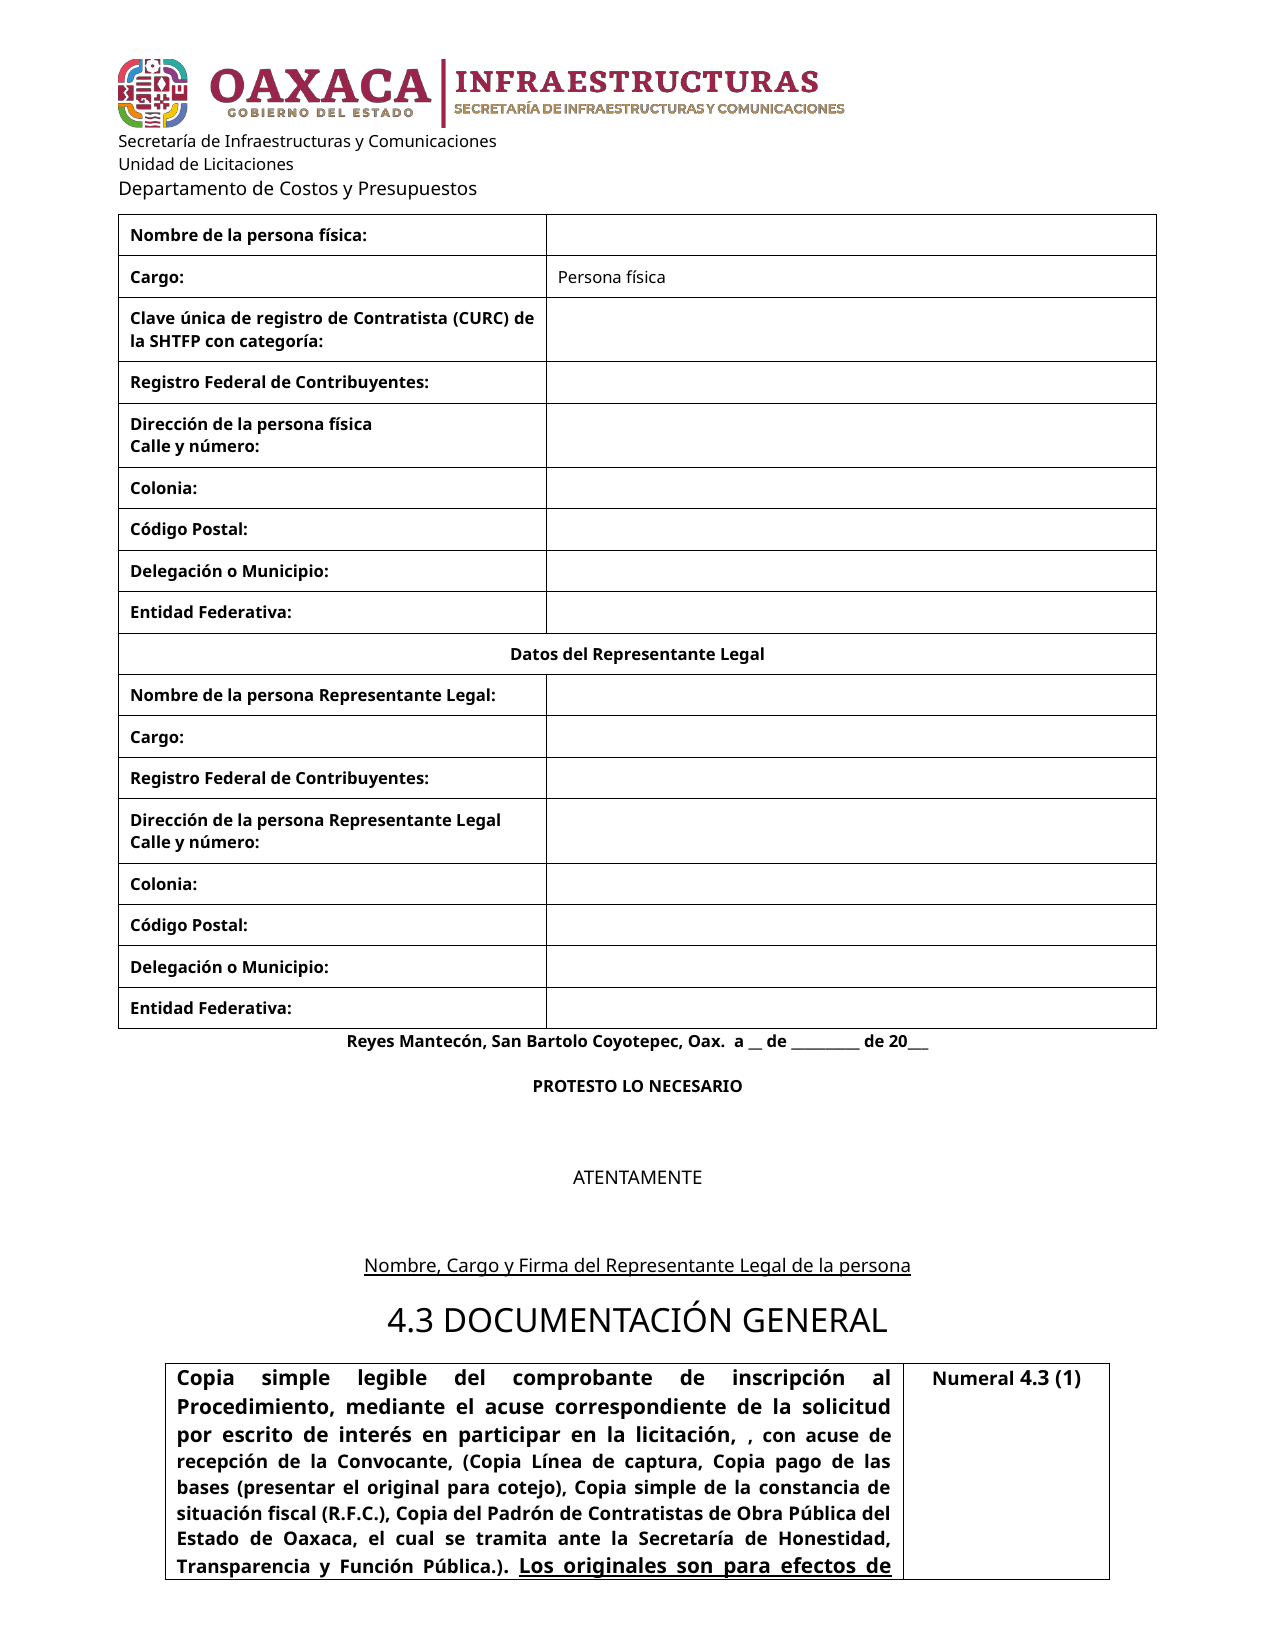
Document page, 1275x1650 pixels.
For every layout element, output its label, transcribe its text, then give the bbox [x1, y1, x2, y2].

table_cell [547, 864, 1156, 904]
text PROTESTO LO NECESARIO [118, 1075, 1157, 1097]
table_cell Delegación o Municipio: [119, 946, 546, 987]
table_cell [547, 799, 1156, 862]
table_cell Colonia: [119, 864, 546, 904]
table_cell Datos del Representante Legal [119, 634, 1156, 674]
table_cell Dirección de la persona física Calle y número: [119, 404, 546, 467]
table_cell Nombre de la persona física: [119, 215, 546, 255]
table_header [166, 1364, 903, 1579]
table_header Numeral 4.3 (1) [904, 1364, 1109, 1579]
table_cell [547, 988, 1156, 1028]
text 4.3 DOCUMENTACIÓN GENERAL [118, 1297, 1157, 1342]
text Reyes Mantecón, San Bartolo Coyotepec, Oax. a __ de __________ de 20___ [118, 1029, 1157, 1052]
table_cell [547, 716, 1156, 757]
table_cell [547, 298, 1156, 361]
table_cell Cargo: [119, 716, 546, 757]
table_cell [547, 592, 1156, 632]
table_cell [547, 509, 1156, 549]
table_cell Dirección de la persona Representante Legal Calle y número: [119, 799, 546, 862]
table_cell Clave única de registro de Contratista (CURC) de la SHTFP con categoría: [119, 298, 546, 361]
table_cell Registro Federal de Contribuyentes: [119, 362, 546, 402]
table_cell [547, 362, 1156, 402]
table_cell [547, 215, 1156, 255]
table_cell Entidad Federativa: [119, 592, 546, 632]
table_cell Delegación o Municipio: [119, 551, 546, 591]
table_cell Código Postal: [119, 509, 546, 549]
table_cell Colonia: [119, 468, 546, 508]
table_cell Código Postal: [119, 905, 546, 945]
table_cell Cargo: [119, 256, 546, 297]
table_cell [547, 675, 1156, 715]
table_cell [547, 905, 1156, 945]
table_cell [547, 468, 1156, 508]
table_cell [547, 551, 1156, 591]
table_cell [547, 758, 1156, 798]
text ATENTAMENTE [118, 1164, 1157, 1190]
text Nombre, Cargo y Firma del Representante Legal de la persona [118, 1253, 1157, 1278]
table_cell Nombre de la persona Representante Legal: [119, 675, 546, 715]
table_cell [547, 946, 1156, 987]
table_cell Persona física [547, 256, 1156, 297]
table_cell Entidad Federativa: [119, 988, 546, 1028]
table_cell Registro Federal de Contribuyentes: [119, 758, 546, 798]
table_cell [547, 404, 1156, 467]
picture [118, 59, 868, 130]
